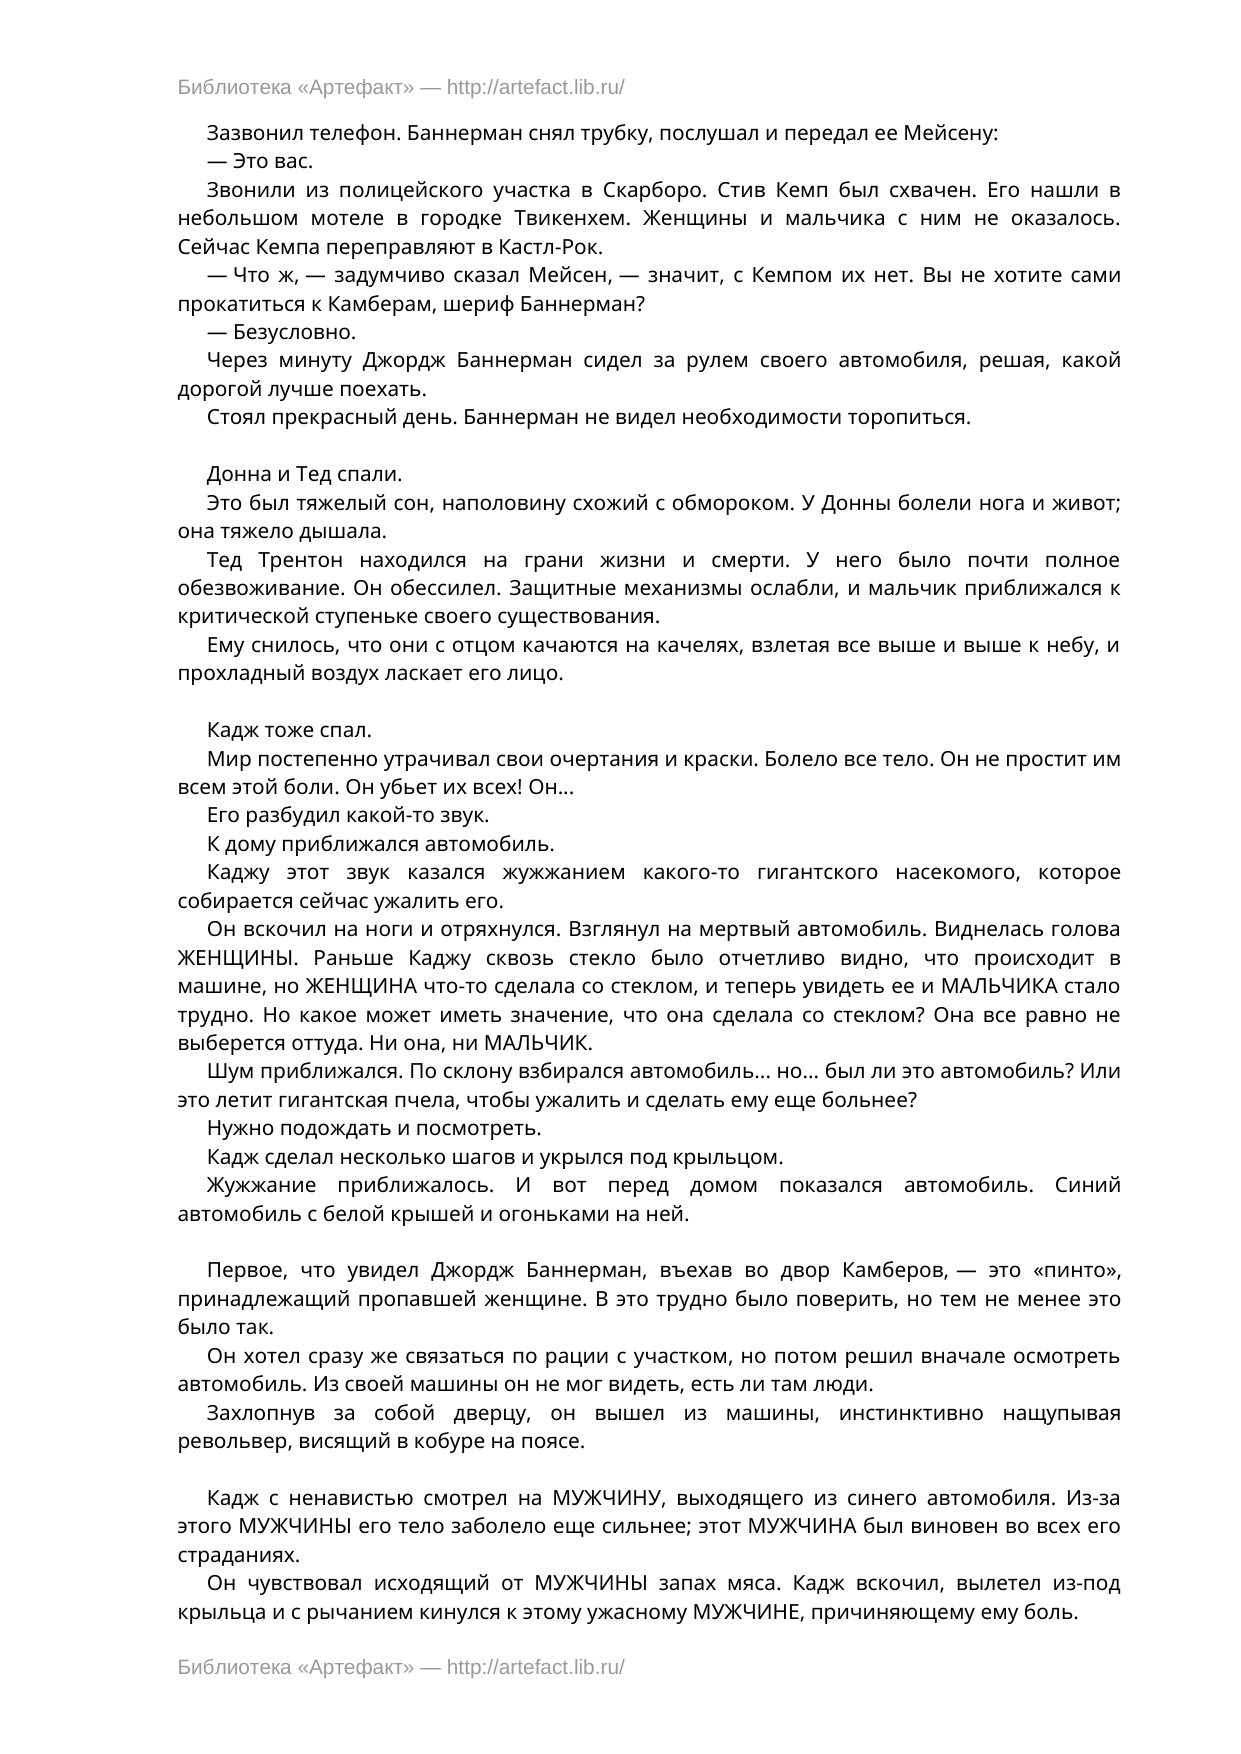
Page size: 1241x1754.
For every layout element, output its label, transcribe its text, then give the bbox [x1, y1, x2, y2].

text Тед Трентон находился на грани жизни и смерти. У него было почти полное обезвоживание. Он обессилел. Защитные механизмы ослабли, и мальчик приближался к критической ступеньке своего существования. [177, 545, 1122, 630]
text Ему снилось, что они с отцом качаются на качелях, взлетая все выше и выше к небу, и прохладный воздух ласкает его лицо. [177, 630, 1122, 687]
text — Безусловно. [177, 317, 1122, 346]
text Звонили из полицейского участка в Скарборо. Стив Кемп был схвачен. Его нашли в небольшом мотеле в городке Твикенхем. Женщины и мальчика с ним не оказалось. Сейчас Кемпа переправляют в Кастл-Рок. [177, 175, 1122, 260]
text Кадж сделал несколько шагов и укрылся под крыльцом. [177, 1142, 1122, 1170]
text Донна и Тед спали. [177, 459, 1122, 488]
text Зазвонил телефон. Баннерман снял трубку, послушал и передал ее Мейсену: [177, 118, 1122, 147]
text Шум приближался. По склону взбирался автомобиль... но... был ли это автомобиль? Или это летит гигантская пчела, чтобы ужалить и сделать ему еще больнее? [177, 1057, 1122, 1113]
text Кадж тоже спал. [177, 715, 1122, 744]
text Его разбудил какой-то звук. [177, 801, 1122, 829]
text Он вскочил на ноги и отряхнулся. Взглянул на мертвый автомобиль. Виднелась голова ЖЕНЩИНЫ. Раньше Каджу сквозь стекло было отчетливо видно, что происходит в машине, но ЖЕНЩИНА что-то сделала со стеклом, и теперь увидеть ее и МАЛЬЧИКА стало трудно. Но какое может иметь значение, что она сделала со стеклом? Она все равно не выберется оттуда. Ни она, ни МАЛЬЧИК. [177, 914, 1122, 1057]
text — Это вас. [177, 147, 1122, 175]
text Он чувствовал исходящий от МУЖЧИНЫ запах мяса. Кадж вскочил, вылетел из-под крыльца и с рычанием кинулся к этому ужасному МУЖЧИНЕ, причиняющему ему боль. [177, 1568, 1122, 1625]
text Первое, что увидел Джордж Баннерман, въехав во двор Камберов, — это «пинто», принадлежащий пропавшей женщине. В это трудно было поверить, но тем не менее это было так. [177, 1256, 1122, 1341]
text Мир постепенно утрачивал свои очертания и краски. Болело все тело. Он не простит им всем этой боли. Он убьет их всех! Он... [177, 744, 1122, 801]
text Кадж с ненавистью смотрел на МУЖЧИНУ, выходящего из синего автомобиля. Из-за этого МУЖЧИНЫ его тело заболело еще сильнее; этот МУЖЧИНА был виновен во всех его страданиях. [177, 1483, 1122, 1568]
text Через минуту Джордж Баннерман сидел за рулем своего автомобиля, решая, какой дорогой лучше поехать. [177, 346, 1122, 402]
text Он хотел сразу же связаться по рации с участком, но потом решил вначале осмотреть автомобиль. Из своей машины он не мог видеть, есть ли там люди. [177, 1341, 1122, 1398]
text К дому приближался автомобиль. [177, 829, 1122, 857]
text Нужно подождать и посмотреть. [177, 1113, 1122, 1142]
text Жужжание приближалось. И вот перед домом показался автомобиль. Синий автомобиль с белой крышей и огоньками на ней. [177, 1170, 1122, 1227]
text Каджу этот звук казался жужжанием какого-то гигантского насекомого, которое собирается сейчас ужалить его. [177, 857, 1122, 914]
text — Что ж, — задумчиво сказал Мейсен, — значит, с Кемпом их нет. Вы не хотите сами прокатиться к Камберам, шериф Баннерман? [177, 260, 1122, 317]
text Захлопнув за собой дверцу, он вышел из машины, инстинктивно нащупывая револьвер, висящий в кобуре на поясе. [177, 1398, 1122, 1455]
text Стоял прекрасный день. Баннерман не видел необходимости торопиться. [177, 402, 1122, 431]
text Это был тяжелый сон, наполовину схожий с обмороком. У Донны болели нога и живот; она тяжело дышала. [177, 488, 1122, 545]
